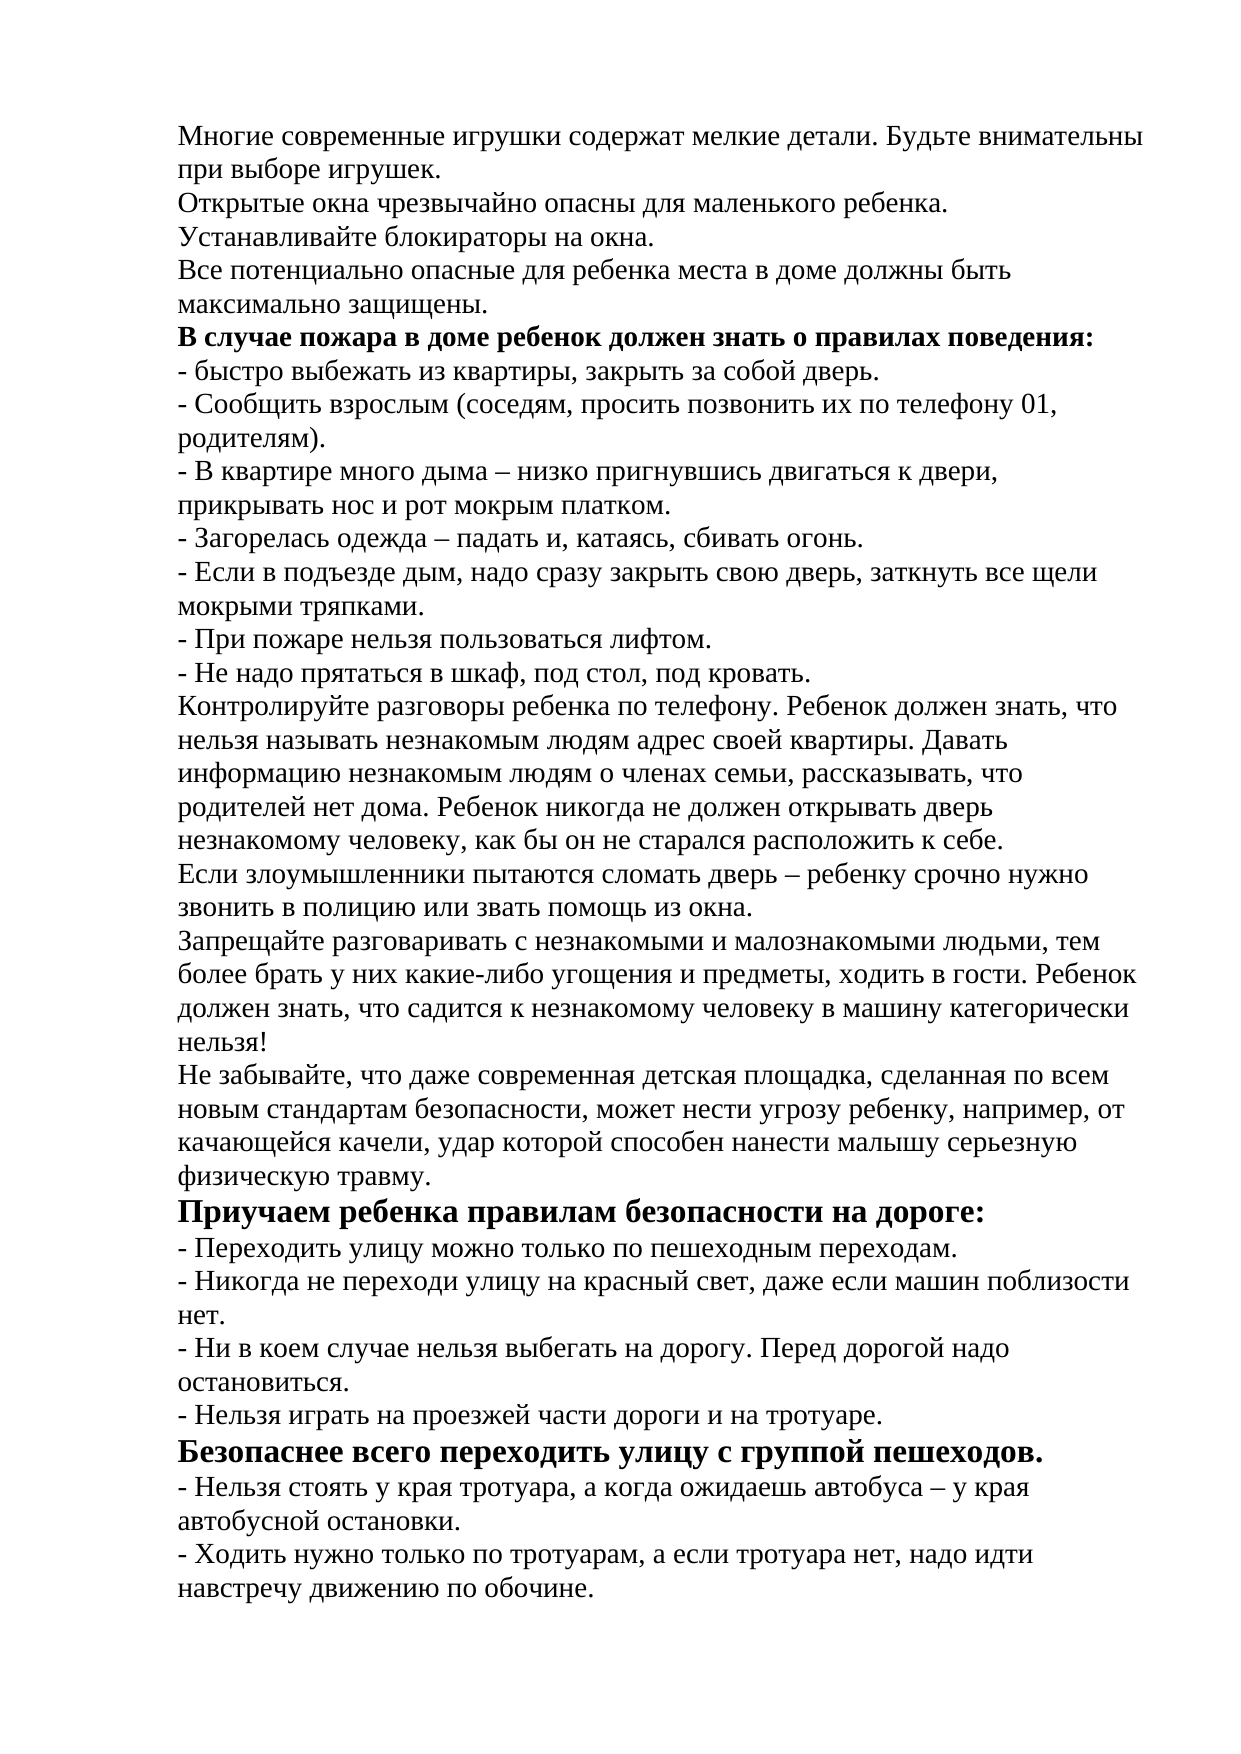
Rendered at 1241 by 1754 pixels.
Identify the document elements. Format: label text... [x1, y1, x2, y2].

text Запрещайте разговаривать с незнакомыми и малознакомыми людьми, тем более брать у них какие-либо угощения и предметы, ходить в гости. Ребенок должен знать, что садится к незнакомому человеку в машину категорически нельзя! [177, 923, 1152, 1057]
text - Нельзя стоять у края тротуара, а когда ожидаешь автобуса – у края автобусной остановки. [177, 1469, 1152, 1536]
text - Не надо прятаться в шкаф, под стол, под кровать. [177, 655, 1152, 688]
text Контролируйте разговоры ребенка по телефону. Ребенок должен знать, что нельзя называть незнакомым людям адрес своей квартиры. Давать информацию незнакомым людям о членах семьи, рассказывать, что родителей нет дома. Ребенок никогда не должен открывать дверь незнакомому человеку, как бы он не старался расположить к себе. [177, 688, 1152, 856]
text - Переходить улицу можно только по пешеходным переходам. [177, 1230, 1152, 1263]
text - Ни в коем случае нельзя выбегать на дорогу. Перед дорогой надо остановиться. [177, 1330, 1152, 1397]
text Все потенциально опасные для ребенка места в доме должны быть максимально защищены. [177, 252, 1152, 319]
text Безопаснее всего переходить улицу с группой пешеходов. [177, 1431, 1152, 1469]
text - Сообщить взрослым (соседям, просить позвонить их по телефону 01, родителям). [177, 386, 1152, 453]
text - быстро выбежать из квартиры, закрыть за собой дверь. [177, 353, 1152, 386]
text - В квартире много дыма – низко пригнувшись двигаться к двери, прикрывать нос и рот мокрым платком. [177, 453, 1152, 521]
text - Никогда не переходи улицу на красный свет, даже если машин поблизости нет. [177, 1263, 1152, 1330]
text Если злоумышленники пытаются сломать дверь – ребенку срочно нужно звонить в полицию или звать помощь из окна. [177, 856, 1152, 923]
text - Если в подъезде дым, надо сразу закрыть свою дверь, заткнуть все щели мокрыми тряпками. [177, 554, 1152, 621]
text Приучаем ребенка правилам безопасности на дороге: [177, 1191, 1152, 1230]
text - Ходить нужно только по тротуарам, а если тротуара нет, надо идти навстречу движению по обочине. [177, 1536, 1152, 1603]
text - Загорелась одежда – падать и, катаясь, сбивать огонь. [177, 521, 1152, 554]
text Многие современные игрушки содержат мелкие детали. Будьте внимательны при выборе игрушек. [177, 118, 1152, 185]
text Открытые окна чрезвычайно опасны для маленького ребенка. Устанавливайте блокираторы на окна. [177, 185, 1152, 252]
text Не забывайте, что даже современная детская площадка, сделанная по всем новым стандартам безопасности, может нести угрозу ребенку, например, от качающейся качели, удар которой способен нанести малышу серьезную физическую травму. [177, 1057, 1152, 1191]
text В случае пожара в доме ребенок должен знать о правилах поведения: [177, 319, 1152, 353]
text - Нельзя играть на проезжей части дороги и на тротуаре. [177, 1397, 1152, 1431]
text - При пожаре нельзя пользоваться лифтом. [177, 621, 1152, 655]
